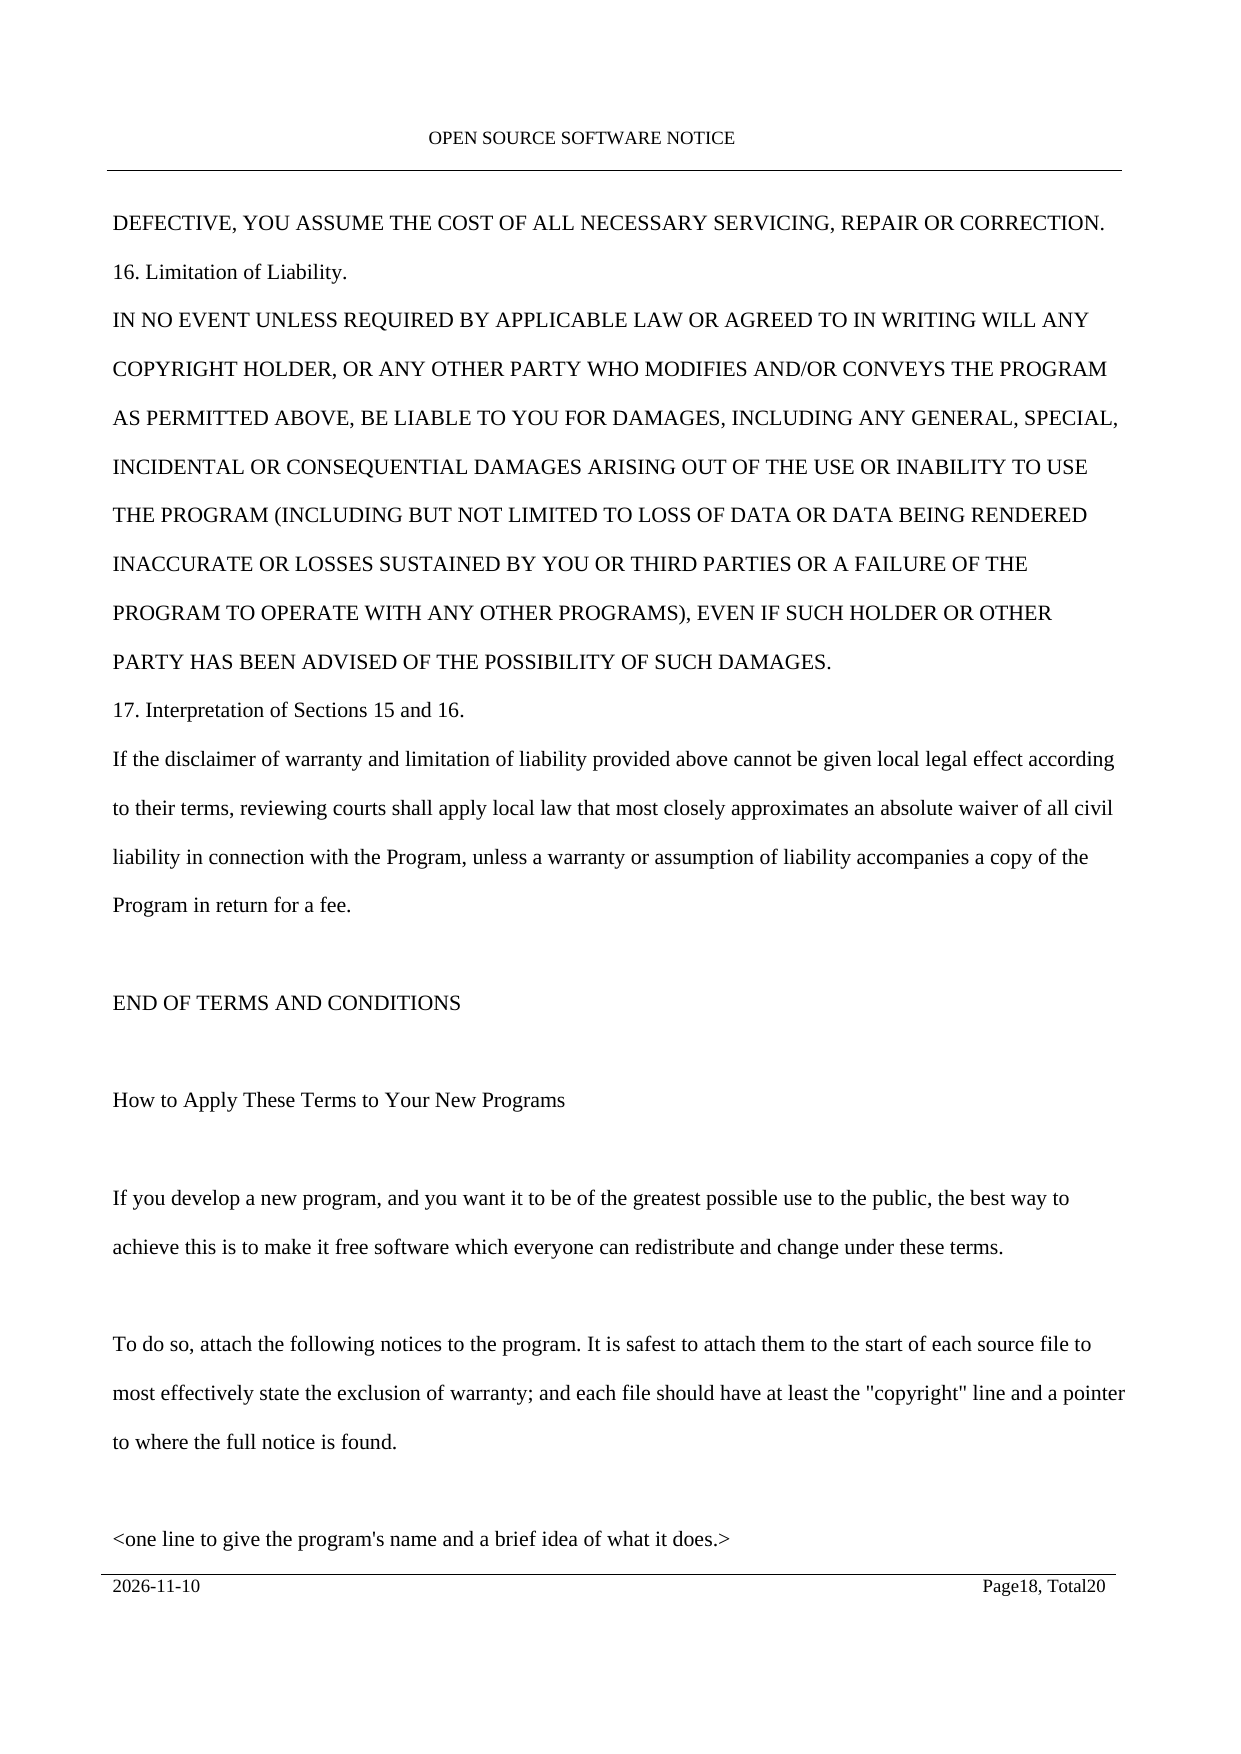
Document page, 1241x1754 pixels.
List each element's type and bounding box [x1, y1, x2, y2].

text [112, 206, 1128, 1555]
